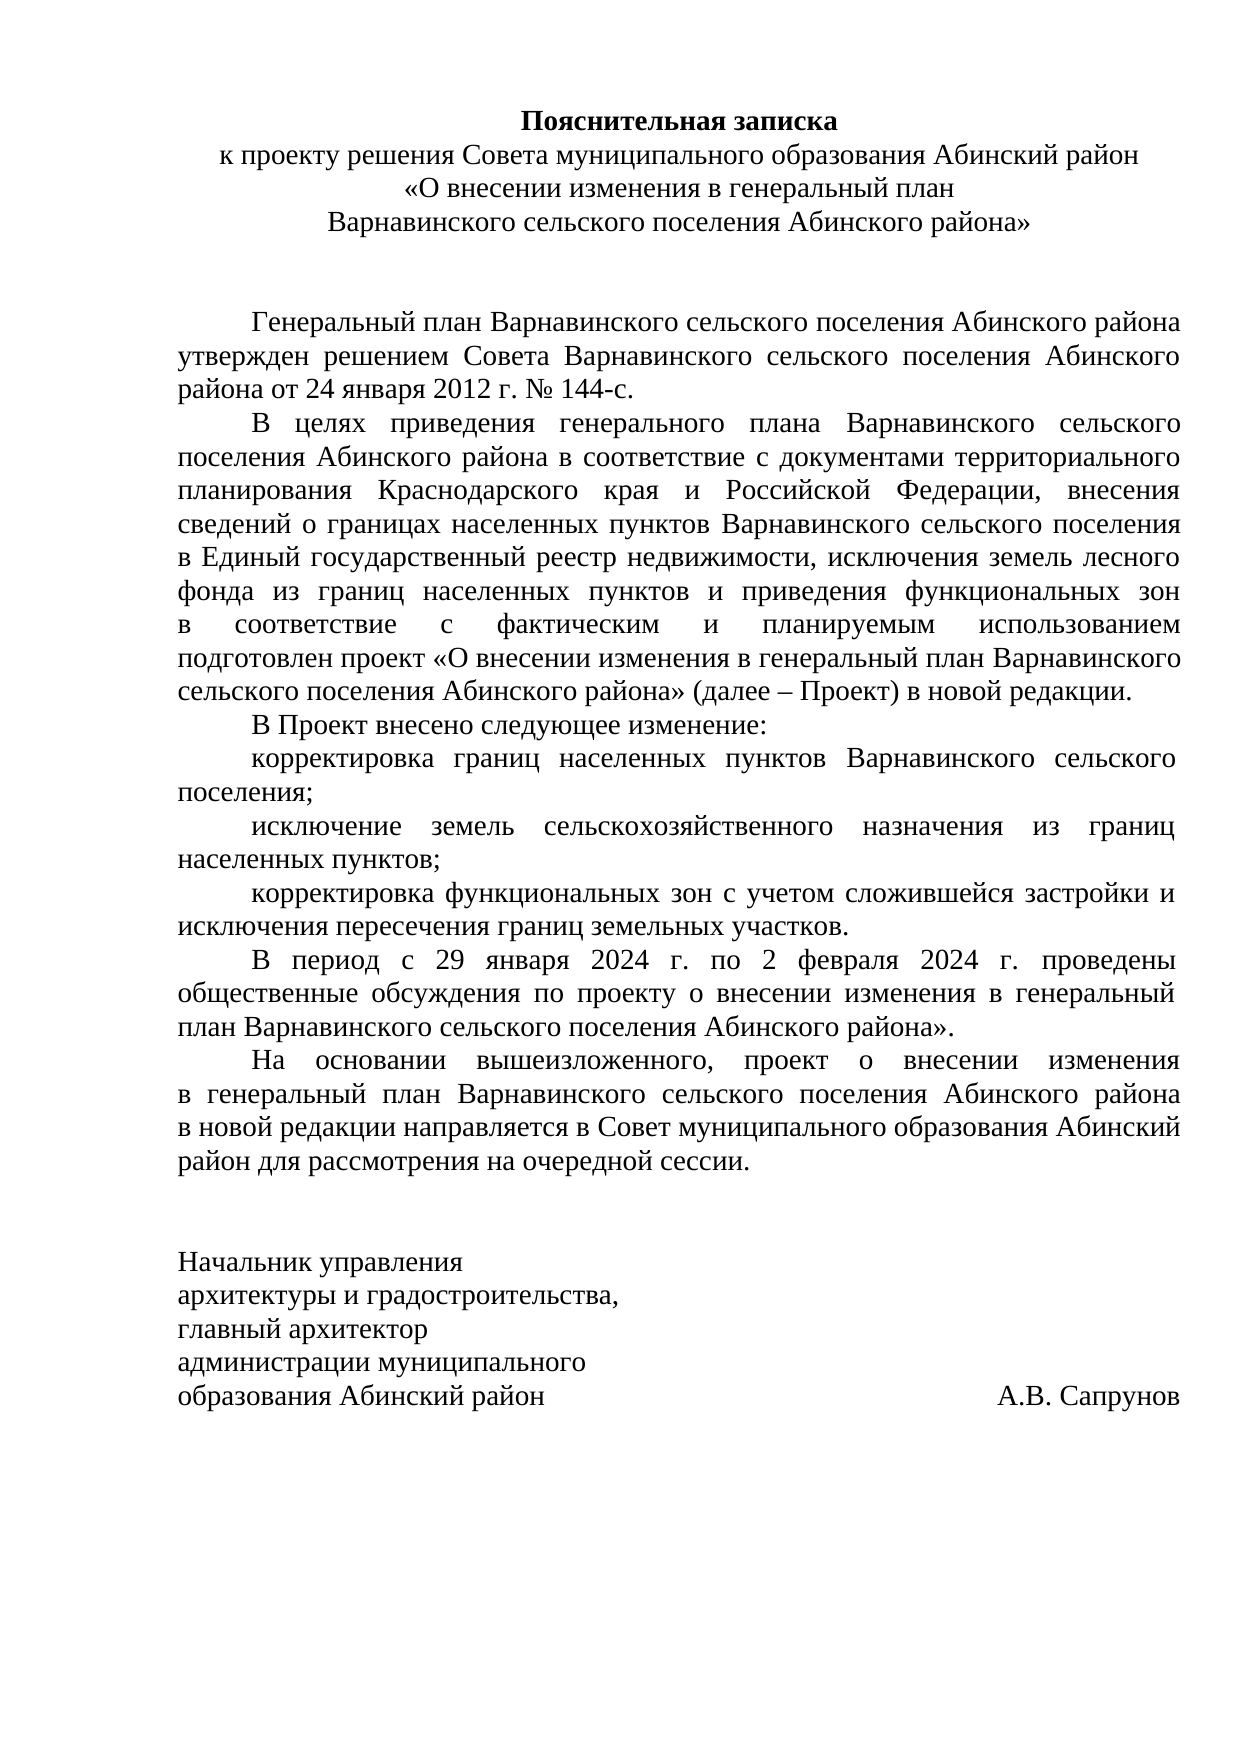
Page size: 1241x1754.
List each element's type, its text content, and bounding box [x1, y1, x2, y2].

text Начальник управления [177, 1244, 1181, 1277]
text В Проект внесено следующее изменение: [177, 707, 1176, 741]
text администрации муниципального [177, 1344, 1181, 1378]
text Пояснительная записка [177, 103, 1181, 137]
text корректировка границ населенных пунктов Варнавинского сельского поселения; [177, 741, 1176, 808]
text исключение земель сельскохозяйственного назначения из границ населенных пунктов; [177, 808, 1176, 875]
subtitle В целях приведения генерального плана Варнавинского сельского поселения Абинского района в соответствие с документами территориального планирования Краснодарского края и Российской Федерации, внесения сведений о границах населенных пунктов Варнавинского сельского поселения в Единый государственный реестр недвижимости, исключения земель лесного фонда из границ населенных пунктов и приведения функциональных зон в соответствие с фактическим и планируемым использованием подготовлен проект «О внесении изменения в генеральный план Варнавинского сельского поселения Абинского района» (далее – Проект) в новой редакции. [177, 405, 1181, 707]
text На основании вышеизложенного, проект о внесении изменения в генеральный план Варнавинского сельского поселения Абинского района в новой редакции направляется в Совет муниципального образования Абинский район для рассмотрения на очередной сессии. [177, 1042, 1181, 1177]
text Генеральный план Варнавинского сельского поселения Абинского района утвержден решением Совета Варнавинского сельского поселения Абинского района от 24 января 2012 г. № 144-с. [177, 304, 1181, 405]
text главный архитектор [177, 1311, 1181, 1344]
text В период с 29 января 2024 г. по 2 февраля 2024 г. проведены общественные обсуждения по проекту о внесении изменения в генеральный план Варнавинского сельского поселения Абинского района». [177, 942, 1176, 1042]
text архитектуры и градостроительства, [177, 1277, 1181, 1311]
text образования Абинский район А.В. Сапрунов [177, 1378, 1181, 1411]
text корректировка функциональных зон с учетом сложившейся застройки и исключения пересечения границ земельных участков. [177, 875, 1176, 942]
subtitle «О внесении изменения в генеральный план [177, 170, 1181, 204]
text к проекту решения Совета муниципального образования Абинский район [177, 137, 1181, 170]
subtitle Варнавинского сельского поселения Абинского района» [177, 204, 1181, 237]
